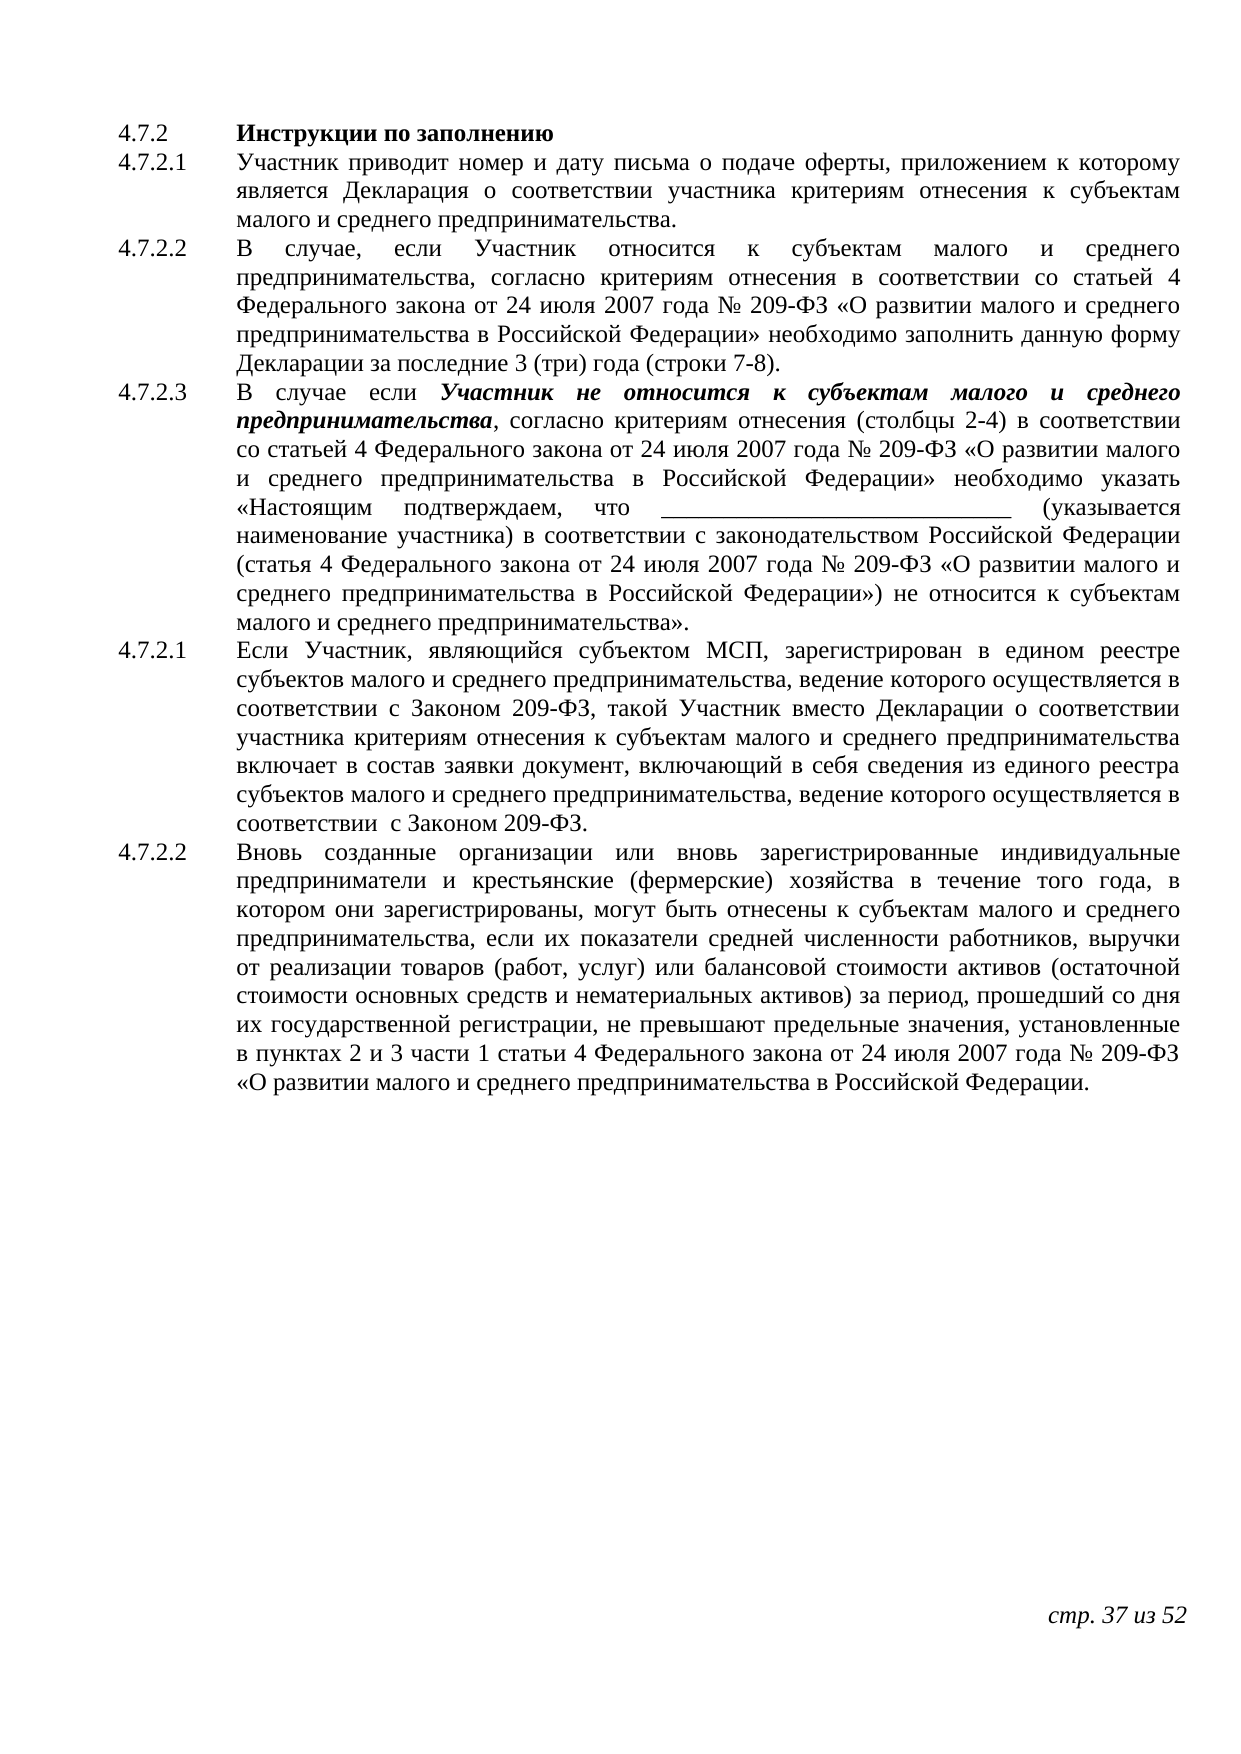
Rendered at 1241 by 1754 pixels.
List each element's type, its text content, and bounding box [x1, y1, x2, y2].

list Если Участник, являющийся субъектом МСП, зарегистрирован в едином реестре субъектов малого и среднего предпринимательства, ведение которого осуществляется в соответствии с Законом 209-ФЗ, такой Участник вместо Декларации о соответствии участника критериям отнесения к субъектам малого и среднего предпринимательства включает в состав заявки документ, включающий в себя сведения из единого реестра субъектов малого и среднего предпринимательства, ведение которого осуществляется в соответствии с Законом 209-ФЗ. [118, 636, 1181, 837]
list Участник приводит номер и дату письма о подаче оферты, приложением к которому является Декларация о соответствии участника критериям отнесения к субъектам малого и среднего предпринимательства. [118, 147, 1181, 233]
list Инструкции по заполнению [118, 118, 1181, 147]
list В случае, если Участник относится к субъектам малого и среднего предпринимательства, согласно критериям отнесения в соответствии со статьей 4 Федерального закона от 24 июля 2007 года № 209-ФЗ «О развитии малого и среднего предпринимательства в Российской Федерации» необходимо заполнить данную форму Декларации за последние 3 (три) года (строки 7-8). [118, 233, 1181, 377]
list Вновь созданные организации или вновь зарегистрированные индивидуальные предприниматели и крестьянские (фермерские) хозяйства в течение того года, в котором они зарегистрированы, могут быть отнесены к субъектам малого и среднего предпринимательства, если их показатели средней численности работников, выручки от реализации товаров (работ, услуг) или балансовой стоимости активов (остаточной стоимости основных средств и нематериальных активов) за период, прошедший со дня их государственной регистрации, не превышают предельные значения, установленные в пунктах 2 и 3 части 1 статьи 4 Федерального закона от 24 июля 2007 года № 209-ФЗ «О развитии малого и среднего предпринимательства в Российской Федерации. [118, 837, 1181, 1096]
list В случае если Участник не относится к субъектам малого и среднего предпринимательства, согласно критериям отнесения (столбцы 2-4) в соответствии со статьей 4 Федерального закона от 24 июля 2007 года № 209-ФЗ «О развитии малого и среднего предпринимательства в Российской Федерации» необходимо указать «Настоящим подтверждаем, что ____________________________ (указывается наименование участника) в соответствии с законодательством Российской Федерации (статья 4 Федерального закона от 24 июля 2007 года № 209-ФЗ «О развитии малого и среднего предпринимательства в Российской Федерации») не относится к субъектам малого и среднего предпринимательства». [118, 377, 1181, 636]
